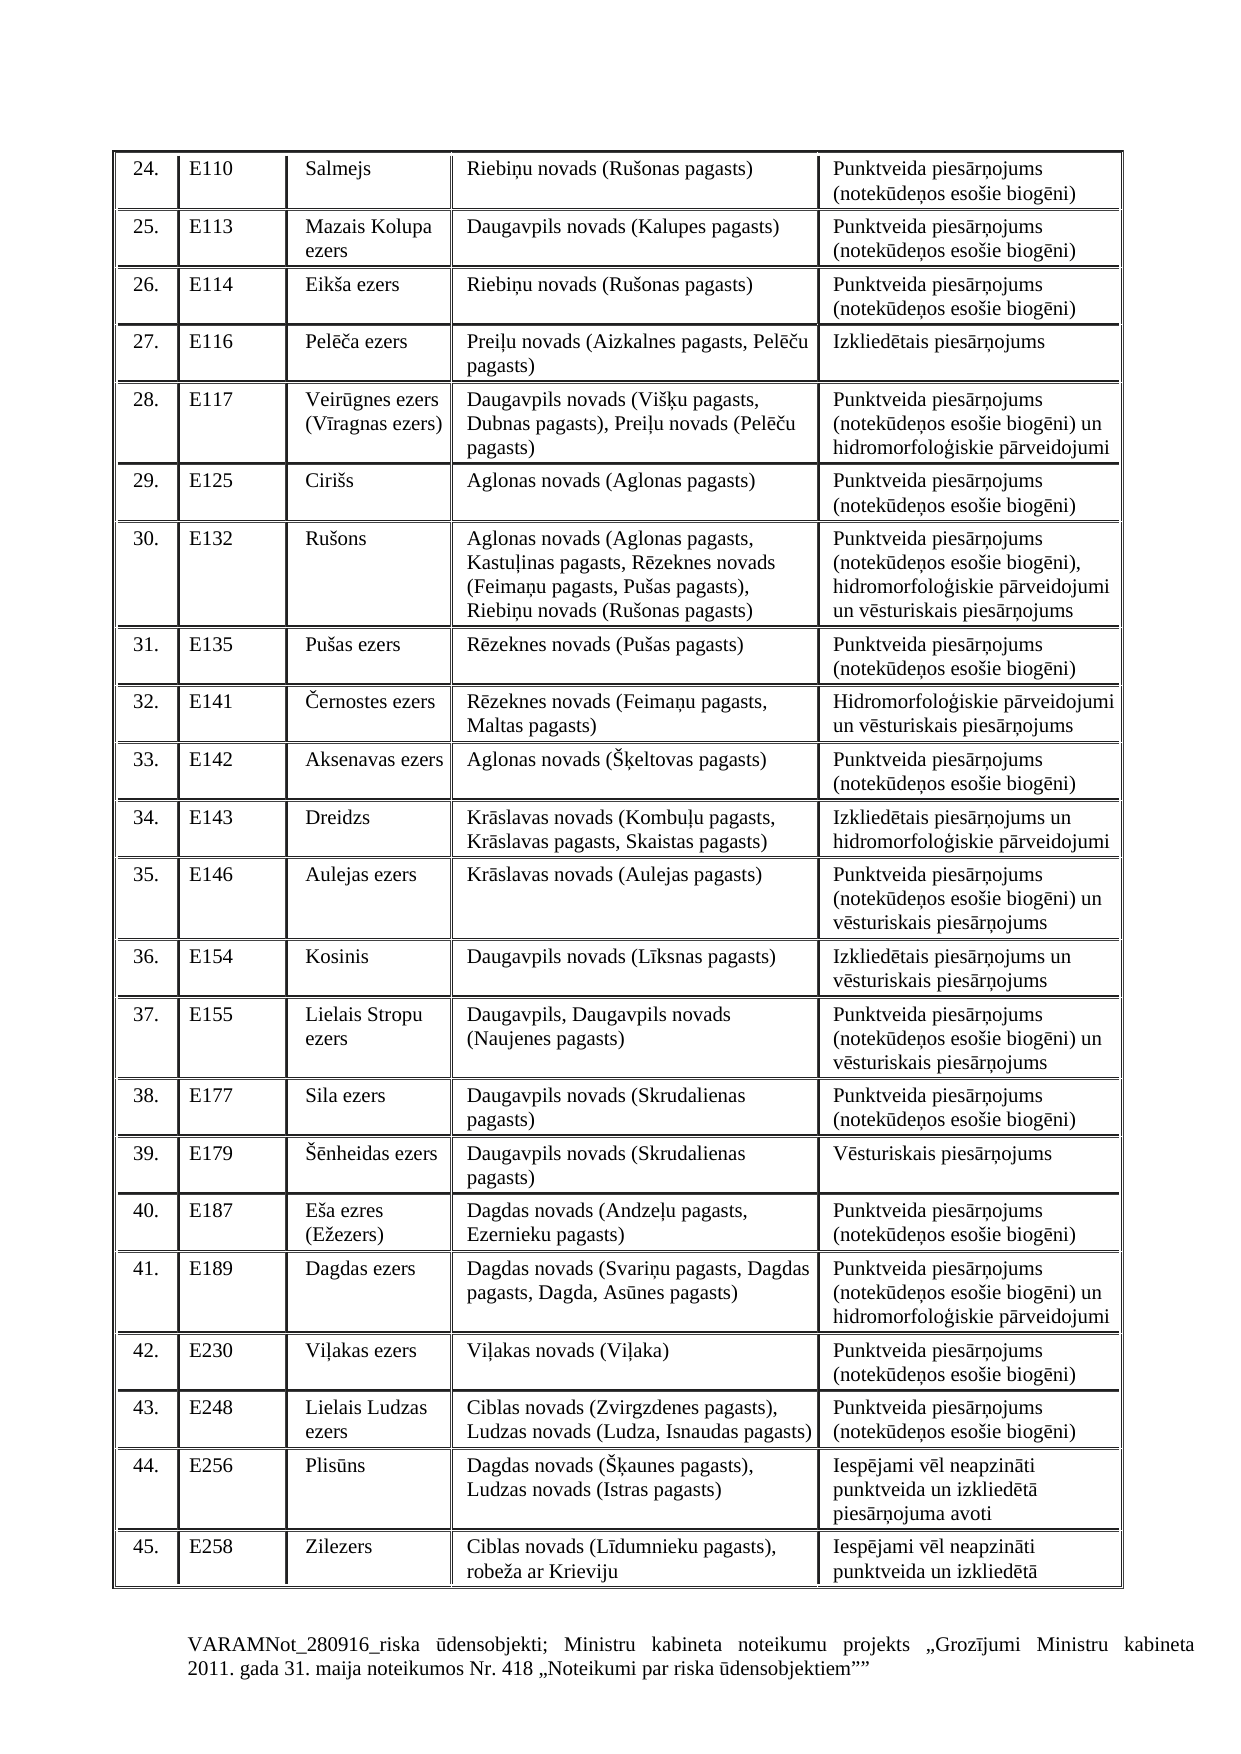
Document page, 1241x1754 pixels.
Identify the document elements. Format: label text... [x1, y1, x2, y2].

table_cell 26. [116, 265, 177, 323]
table_cell Hidromorfoloģiskie pārveidojumi un vēsturiskais piesārņojums [820, 683, 1121, 741]
table_cell Viļakas ezers [288, 1335, 450, 1389]
table_cell Dagdas novads (Šķaunes pagasts), Ludzas novads (Istras pagasts) [453, 1450, 817, 1528]
table_cell E116 [180, 326, 285, 380]
table_cell 28. [116, 380, 177, 462]
table_cell E141 [180, 687, 285, 741]
table_cell Krāslavas novads (Kombuļu pagasts, Krāslavas pagasts, Skaistas pagasts) [453, 802, 817, 856]
table_cell Pelēča ezers [288, 326, 450, 380]
table_cell Dagdas novads (Andzeļu pagasts, Ezernieku pagasts) [453, 1195, 817, 1249]
table_cell Lielais Ludzas ezers [288, 1392, 450, 1446]
table_cell 37. [116, 995, 177, 1077]
table_cell Punktveida piesārņojums (notekūdeņos esošie biogēni) [820, 1389, 1121, 1446]
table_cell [818, 1528, 1121, 1586]
table_cell Dreidzs [288, 802, 450, 856]
table_cell E125 [180, 465, 285, 520]
table_cell 30. [114, 520, 178, 625]
table_cell Punktveida piesārņojums (notekūdeņos esošie biogēni) [818, 208, 1122, 265]
table_cell E113 [180, 211, 285, 265]
table_cell Krāslavas novads (Aulejas pagasts) [453, 859, 817, 937]
table_cell 40. [116, 1192, 177, 1249]
table_cell Aksenavas ezers [288, 744, 450, 798]
table_cell Aulejas ezers [288, 859, 450, 937]
table_cell Vēsturiskais piesārņojums [820, 1134, 1121, 1192]
table_cell Černostes ezers [288, 687, 450, 741]
table_cell 29. [116, 462, 177, 520]
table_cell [452, 1532, 818, 1586]
table_cell Punktveida piesārņojums (notekūdeņos esošie biogēni) [818, 1077, 1122, 1134]
table_cell Aglonas novads (Aglonas pagasts, Kastuļinas pagasts, Rēzeknes novads (Feimaņu pagasts, Pušas pagasts), Riebiņu novads (Rušonas pagasts) [453, 523, 817, 625]
table_cell Punktveida piesārņojums (notekūdeņos esošie biogēni) [820, 462, 1121, 520]
table_cell E146 [180, 859, 285, 937]
table_cell 39. [116, 1134, 177, 1192]
table_cell Riebiņu novads (Rušonas pagasts) [453, 269, 817, 323]
table_cell Zilezers [286, 1532, 452, 1586]
table_cell Dagdas ezers [288, 1253, 450, 1331]
table_cell Eikša ezers [288, 269, 450, 323]
table_cell Rēzeknes novads (Feimaņu pagasts, Maltas pagasts) [453, 687, 817, 741]
table_cell Rušons [288, 523, 450, 625]
table_cell Punktveida piesārņojums (notekūdeņos esošie biogēni) un vēsturiskais piesārņojums [820, 995, 1121, 1077]
table_cell Daugavpils, Daugavpils novads (Naujenes pagasts) [453, 999, 817, 1077]
table_cell E110 [178, 153, 286, 208]
table_cell E132 [180, 523, 285, 625]
table_cell 32. [116, 683, 177, 741]
table_cell Punktveida piesārņojums (notekūdeņos esošie biogēni) [818, 153, 1121, 208]
table_cell Pušas ezers [288, 629, 450, 683]
table_cell 35. [114, 856, 178, 937]
table_cell Rēzeknes novads (Pušas pagasts) [453, 629, 817, 683]
table_cell Riebiņu novads (Rušonas pagasts) [452, 152, 818, 208]
table_cell E154 [180, 941, 285, 995]
table_cell 43. [116, 1389, 177, 1446]
table_cell E155 [180, 999, 285, 1077]
table_cell Ciblas novads (Zvirgzdenes pagasts), Ludzas novads (Ludza, Isnaudas pagasts) [453, 1392, 817, 1446]
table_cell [820, 1446, 1121, 1528]
table_cell Daugavpils novads (Višķu pagasts, Dubnas pagasts), Preiļu novads (Pelēču pagasts) [453, 384, 817, 462]
table_cell 41. [116, 1250, 177, 1331]
table_cell 45. [116, 1528, 178, 1586]
table_cell Punktveida piesārņojums (notekūdeņos esošie biogēni) un vēsturiskais piesārņojums [818, 856, 1122, 937]
table_cell E256 [180, 1450, 285, 1528]
table_cell E248 [180, 1392, 285, 1446]
table_cell E189 [180, 1253, 285, 1331]
table_cell Punktveida piesārņojums (notekūdeņos esošie biogēni) [820, 625, 1121, 683]
table_cell E114 [180, 269, 285, 323]
table_cell Eša ezres (Ežezers) [288, 1195, 450, 1249]
table_cell Punktveida piesārņojums (notekūdeņos esošie biogēni) [818, 741, 1122, 798]
table_cell E143 [180, 802, 285, 856]
table_cell 33. [114, 741, 178, 798]
table_cell Daugavpils novads (Līksnas pagasts) [453, 941, 817, 995]
table_cell Punktveida piesārņojums (notekūdeņos esošie biogēni) [820, 265, 1121, 323]
table_cell 36. [116, 938, 177, 995]
table_cell Punktveida piesārņojums (notekūdeņos esošie biogēni) [820, 1192, 1121, 1249]
table_cell Lielais Stropu ezers [288, 999, 450, 1077]
table_cell 24. [116, 153, 178, 208]
table_cell Izkliedētais piesārņojums un hidromorfoloģiskie pārveidojumi [820, 798, 1121, 856]
table_cell Daugavpils novads (Skrudalienas pagasts) [453, 1080, 817, 1134]
table_cell 27. [114, 323, 177, 380]
table_cell Punktveida piesārņojums (notekūdeņos esošie biogēni) [820, 1331, 1121, 1389]
table_cell 34. [116, 798, 177, 856]
table_cell E135 [180, 629, 285, 683]
table_cell Daugavpils novads (Kalupes pagasts) [453, 211, 817, 265]
table_cell Mazais Kolupa ezers [288, 211, 450, 265]
table_cell Aglonas novads (Aglonas pagasts) [453, 465, 817, 520]
table_cell Sila ezers [288, 1080, 450, 1134]
table_cell Viļakas novads (Viļaka) [453, 1335, 817, 1389]
table_cell Punktveida piesārņojums (notekūdeņos esošie biogēni) un hidromorfoloģiskie pārveidojumi [820, 380, 1121, 462]
table_cell E142 [180, 744, 285, 798]
table_cell Salmejs [286, 153, 452, 208]
table_cell Punktveida piesārņojums (notekūdeņos esošie biogēni), hidromorfoloģiskie pārveidojumi un vēsturiskais piesārņojums [818, 520, 1122, 625]
table_cell E117 [180, 384, 285, 462]
table_cell Dagdas novads (Svariņu pagasts, Dagdas pagasts, Dagda, Asūnes pagasts) [453, 1253, 817, 1331]
table_cell Šēnheidas ezers [288, 1138, 450, 1192]
table_cell 31. [116, 625, 177, 683]
table_cell Cirišs [288, 465, 450, 520]
table_cell 44. [116, 1446, 177, 1528]
table_cell E230 [180, 1335, 285, 1389]
table_cell E258 [178, 1532, 286, 1586]
table_cell Veirūgnes ezers (Vīragnas ezers) [288, 384, 450, 462]
table_cell 42. [116, 1331, 177, 1389]
table_cell E187 [180, 1195, 285, 1249]
table_cell E179 [180, 1138, 285, 1192]
table_cell Izkliedētais piesārņojums [820, 323, 1122, 380]
table_cell Plisūns [288, 1450, 450, 1528]
table_cell Preiļu novads (Aizkalnes pagasts, Pelēču pagasts) [453, 326, 817, 380]
table_cell Izkliedētais piesārņojums un vēsturiskais piesārņojums [820, 938, 1121, 995]
table_cell Aglonas novads (Šķeltovas pagasts) [453, 744, 817, 798]
table_cell 25. [114, 208, 178, 265]
table_cell E177 [180, 1080, 285, 1134]
table_cell Daugavpils novads (Skrudalienas pagasts) [453, 1138, 817, 1192]
table_cell 38. [114, 1077, 178, 1134]
table_cell Punktveida piesārņojums (notekūdeņos esošie biogēni) un hidromorfoloģiskie pārveidojumi [820, 1250, 1121, 1331]
table_cell Kosinis [288, 941, 450, 995]
